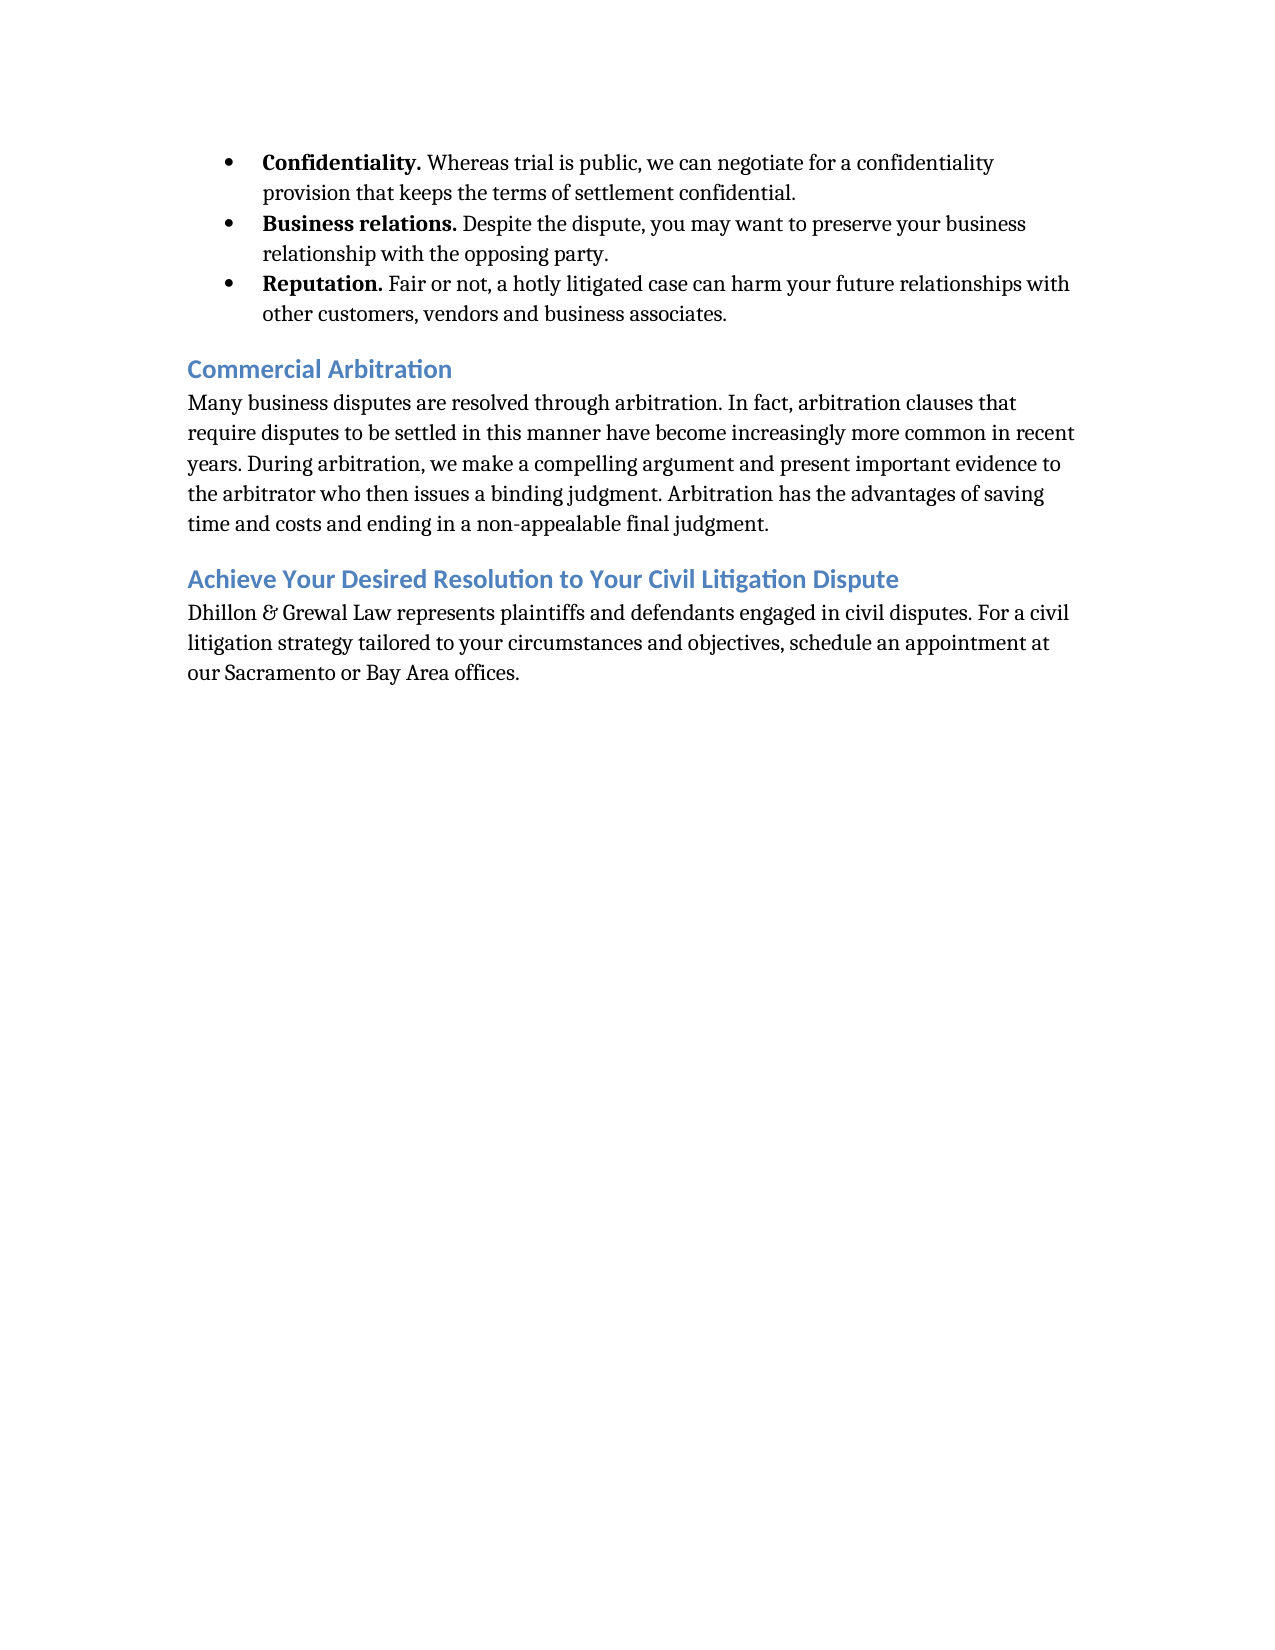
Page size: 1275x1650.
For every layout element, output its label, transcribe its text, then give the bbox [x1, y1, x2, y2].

text Many business disputes are resolved through arbitration. In fact, arbitration clauses that require disputes to be settled in this manner have become increasingly more common in recent years. During arbitration, we make a compelling argument and present important evidence to the arbitrator who then issues a binding judgment. Arbitration has the advantages of saving time and costs and ending in a non-appealable final judgment. [187, 390, 1087, 537]
subtitle Commercial Arbitration [187, 352, 1087, 385]
list Confidentiality. Whereas trial is public, we can negotiate for a confidentiality provision that keeps the terms of settlement confidential. [225, 150, 1087, 207]
subtitle Achieve Your Desired Resolution to Your Civil Litigation Dispute [187, 562, 1087, 595]
list Business relations. Despite the dispute, you may want to preserve your business relationship with the opposing party. [225, 210, 1087, 267]
list Reputation. Fair or not, a hotly litigated case can harm your future relationships with other customers, vendors and business associates. [225, 271, 1087, 327]
text Dhillon & Grewal Law represents plaintiffs and defendants engaged in civil disputes. For a civil litigation strategy tailored to your circumstances and objectives, schedule an appointment at our Sacramento or Bay Area offices. [187, 600, 1087, 687]
